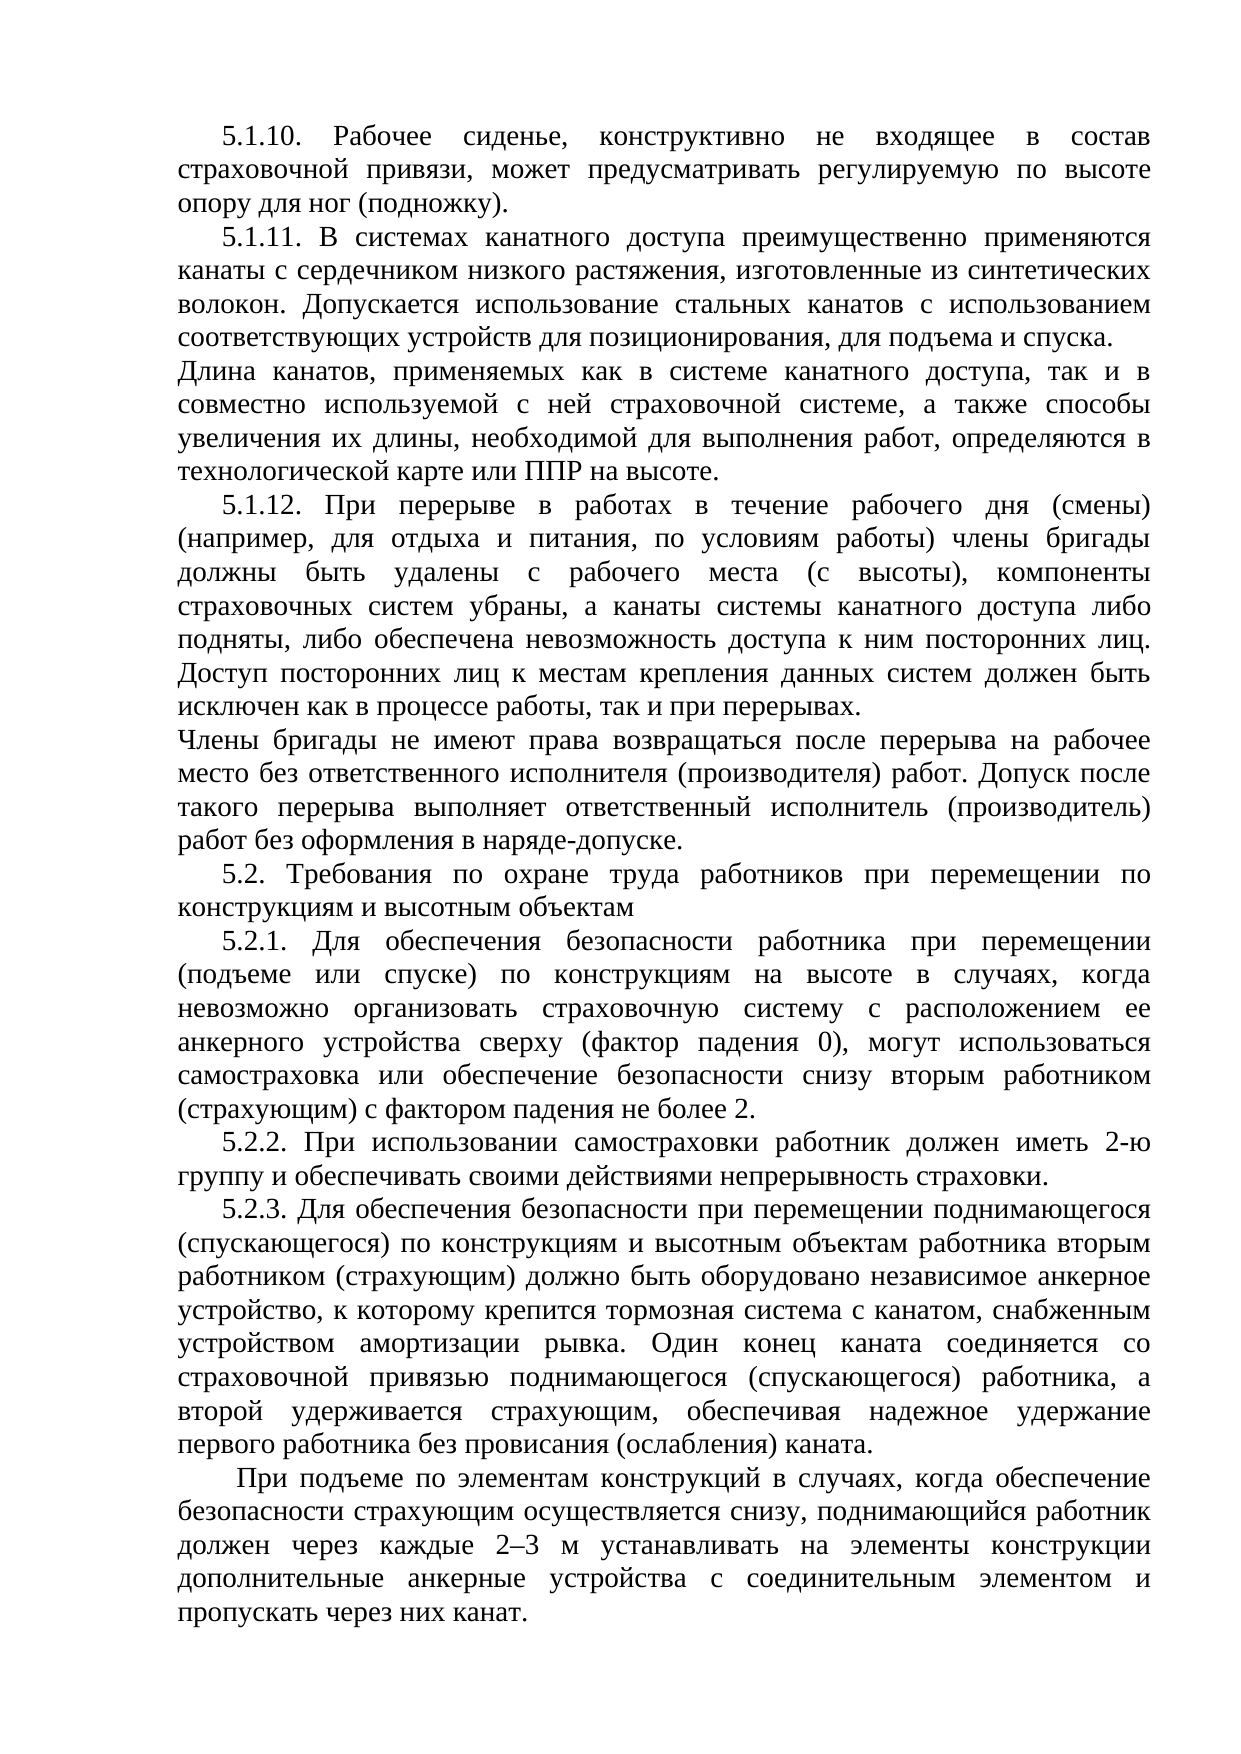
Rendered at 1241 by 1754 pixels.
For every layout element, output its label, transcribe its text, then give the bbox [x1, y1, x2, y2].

text 5.1.11. В системах канатного доступа преимущественно применяются канаты с сердечником низкого растяжения, изготовленные из синтетических волокон. Допускается использование стальных канатов с использованием соответствующих устройств для позиционирования, для подъема и спуска. [177, 219, 1152, 353]
text 5.2.1. Для обеспечения безопасности работника при перемещении (подъеме или спуске) по конструкциям на высоте в случаях, когда невозможно организовать страховочную систему с расположением ее анкерного устройства сверху (фактор падения 0), могут использоваться самостраховка или обеспечение безопасности снизу вторым работником (страхующим) с фактором падения не более 2. [177, 923, 1152, 1124]
text Члены бригады не имеют права возвращаться после перерыва на рабочее место без ответственного исполнителя (производителя) работ. Допуск после такого перерыва выполняет ответственный исполнитель (производитель) работ без оформления в наряде-допуске. [177, 722, 1152, 856]
text 5.2.2. При использовании самостраховки работник должен иметь 2-ю группу и обеспечивать своими действиями непрерывность страховки. [177, 1124, 1152, 1191]
text 5.2.3. Для обеспечения безопасности при перемещении поднимающегося (спускающегося) по конструкциям и высотным объектам работника вторым работником (страхующим) должно быть оборудовано независимое анкерное устройство, к которому крепится тормозная система с канатом, снабженным устройством амортизации рывка. Один конец каната соединяется со страховочной привязью поднимающегося (спускающегося) работника, а второй удерживается страхующим, обеспечивая надежное удержание первого работника без провисания (ослабления) каната. [177, 1191, 1152, 1460]
text При подъеме по элементам конструкций в случаях, когда обеспечение безопасности страхующим осуществляется снизу, поднимающийся работник должен через каждые 2–3 м устанавливать на элементы конструкции дополнительные анкерные устройства с соединительным элементом и пропускать через них канат. [177, 1460, 1152, 1627]
text Длина канатов, применяемых как в системе канатного доступа, так и в совместно используемой с ней страховочной системе, а также способы увеличения их длины, необходимой для выполнения работ, определяются в технологической карте или ППР на высоте. [177, 353, 1152, 487]
text 5.2. Требования по охране труда работников при перемещении по конструкциям и высотным объектам [177, 856, 1152, 923]
text 5.1.10. Рабочее сиденье, конструктивно не входящее в состав страховочной привязи, может предусматривать регулируемую по высоте опору для ног (подножку). [177, 118, 1152, 219]
text 5.1.12. При перерыве в работах в течение рабочего дня (смены) (например, для отдыха и питания, по условиям работы) члены бригады должны быть удалены с рабочего места (с высоты), компоненты страховочных систем убраны, а канаты системы канатного доступа либо подняты, либо обеспечена невозможность доступа к ним посторонних лиц. Доступ посторонних лиц к местам крепления данных систем должен быть исключен как в процессе работы, так и при перерывах. [177, 487, 1152, 722]
